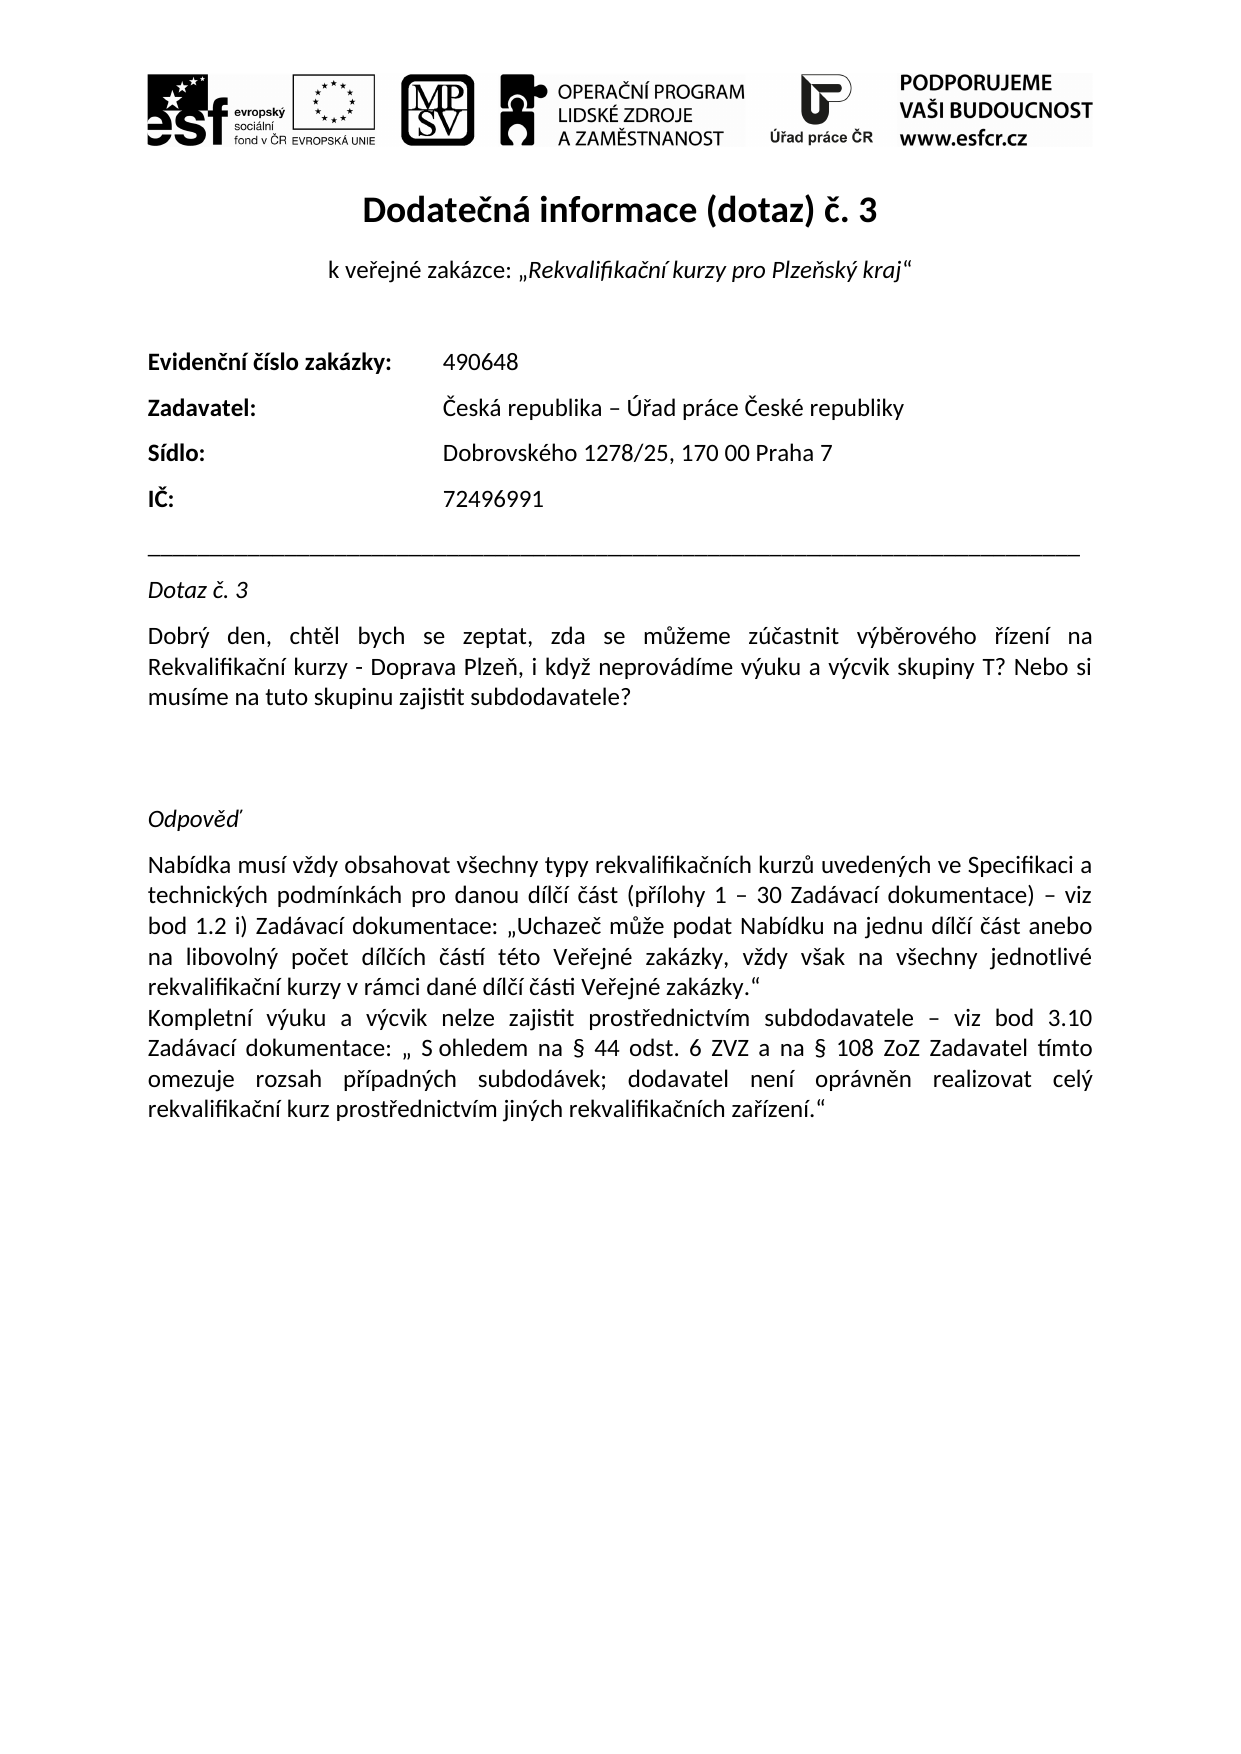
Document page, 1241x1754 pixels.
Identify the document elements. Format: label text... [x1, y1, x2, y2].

text Evidenční číslo zakázky: 490648 [148, 346, 1093, 376]
text Odpověď [148, 803, 1093, 834]
text ___________________________________________________________________________ [148, 529, 1093, 559]
text Nabídka musí vždy obsahovat všechny typy rekvalifikačních kurzů uvedených ve Specifikaci a technických podmínkách pro danou dílčí část (přílohy 1 – 30 Zadávací dokumentace) – viz bod 1.2 i) Zadávací dokumentace: „Uchazeč může podat Nabídku na jednu dílčí část anebo na libovolný počet dílčích částí této Veřejné zakázky, vždy však na všechny jednotlivé rekvalifikační kurzy v rámci dané dílčí části Veřejné zakázky.“ [148, 849, 1093, 1002]
text Dotaz č. 3 [148, 574, 1093, 605]
text Dodatečná informace (dotaz) č. 3 [148, 186, 1093, 232]
text IČ: 72496991 [148, 483, 1093, 514]
text Dobrý den, chtěl bych se zeptat, zda se můžeme zúčastnit výběrového řízení na Rekvalifikační kurzy - Doprava Plzeň, i když neprovádíme výuku a výcvik skupiny T? Nebo si musíme na tuto skupinu zajistit subdodavatele? [148, 620, 1093, 712]
picture [147, 73, 1093, 147]
text Sídlo: Dobrovského 1278/25, 170 00 Praha 7 [148, 437, 1093, 468]
text Kompletní výuku a výcvik nelze zajistit prostřednictvím subdodavatele – viz bod 3.10 Zadávací dokumentace: „ S ohledem na § 44 odst. 6 ZVZ a na § 108 ZoZ Zadavatel tímto omezuje rozsah případných subdodávek; dodavatel není oprávněn realizovat celý rekvalifikační kurz prostřednictvím jiných rekvalifikačních zařízení.“ [148, 1002, 1093, 1124]
text Zadavatel: Česká republika – Úřad práce České republiky [148, 392, 1093, 422]
text k veřejné zakázce: „Rekvalifikační kurzy pro Plzeňský kraj“ [148, 254, 1093, 285]
